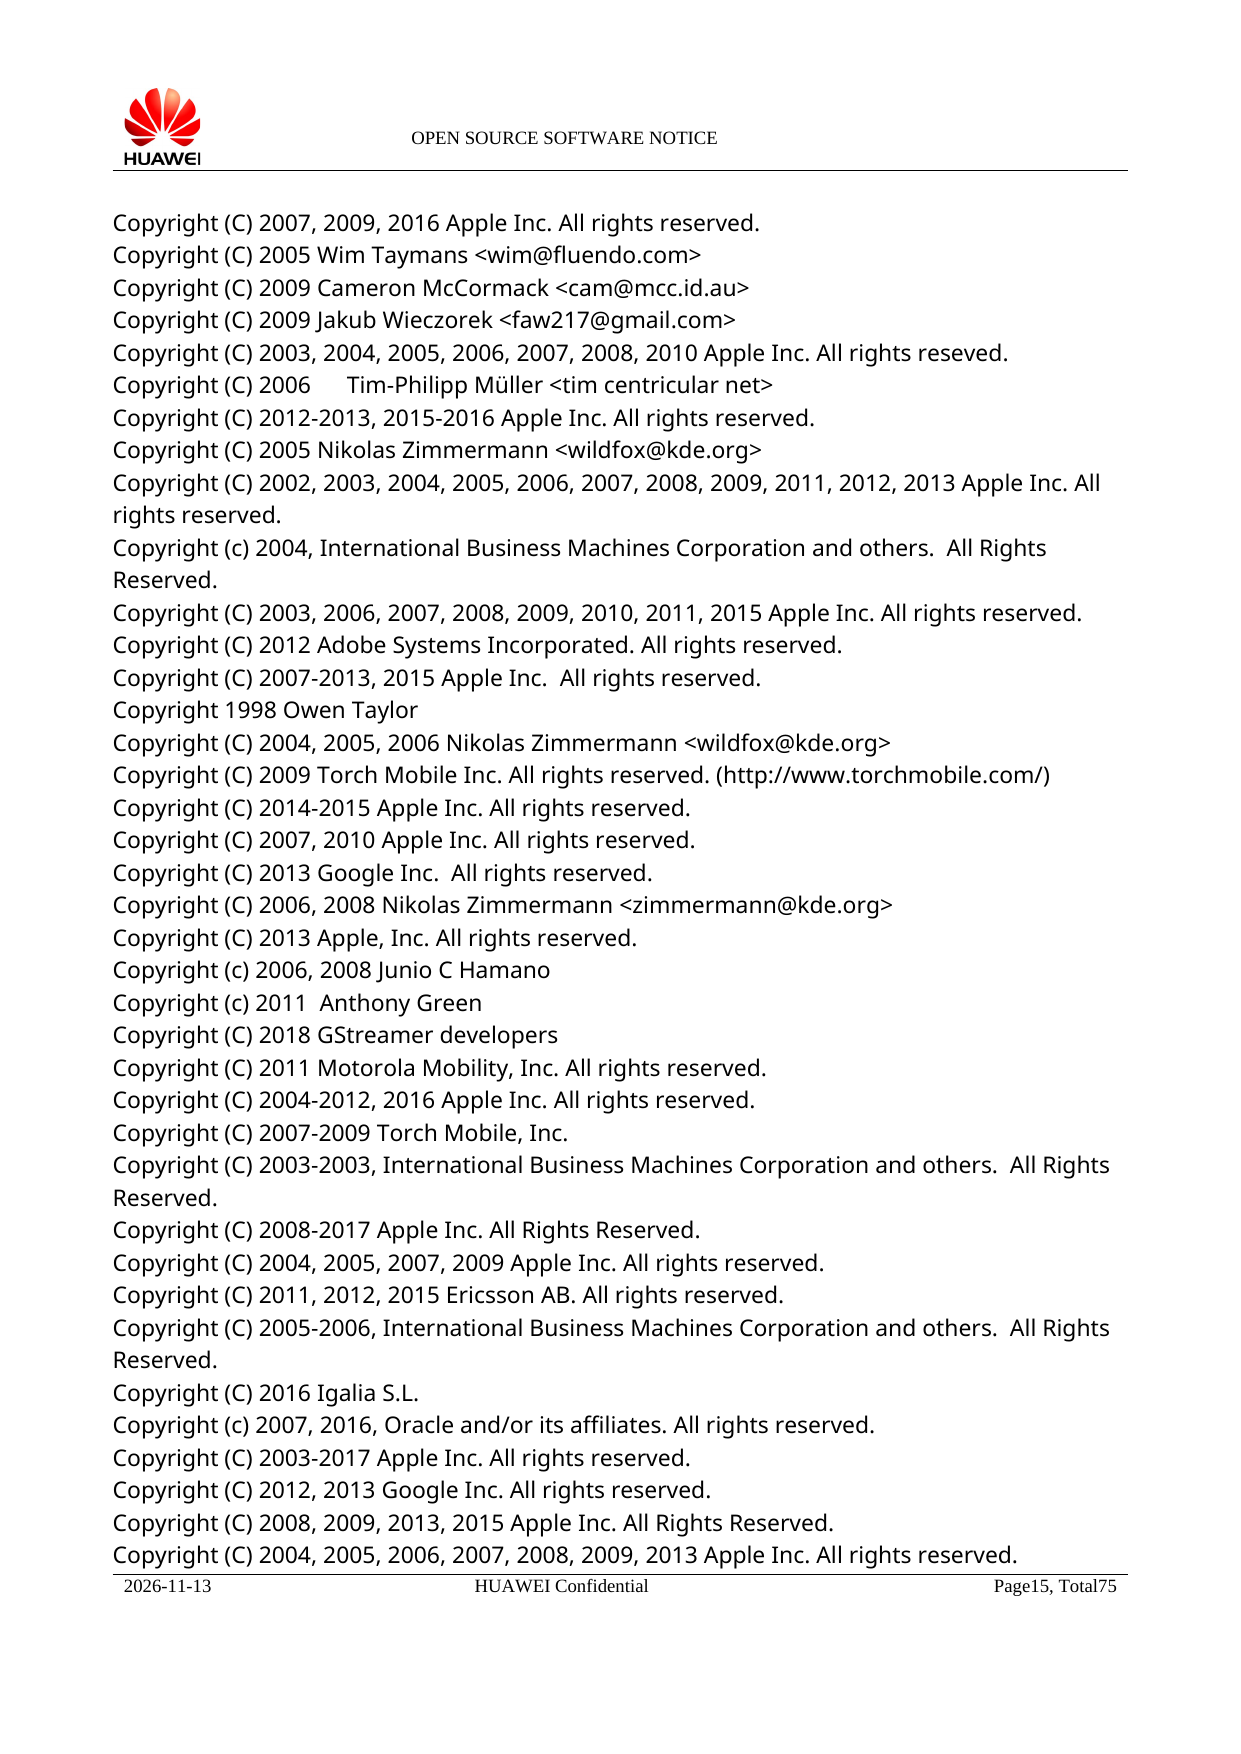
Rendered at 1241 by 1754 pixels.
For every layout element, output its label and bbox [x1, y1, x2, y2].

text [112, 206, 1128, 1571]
picture [124, 88, 201, 165]
